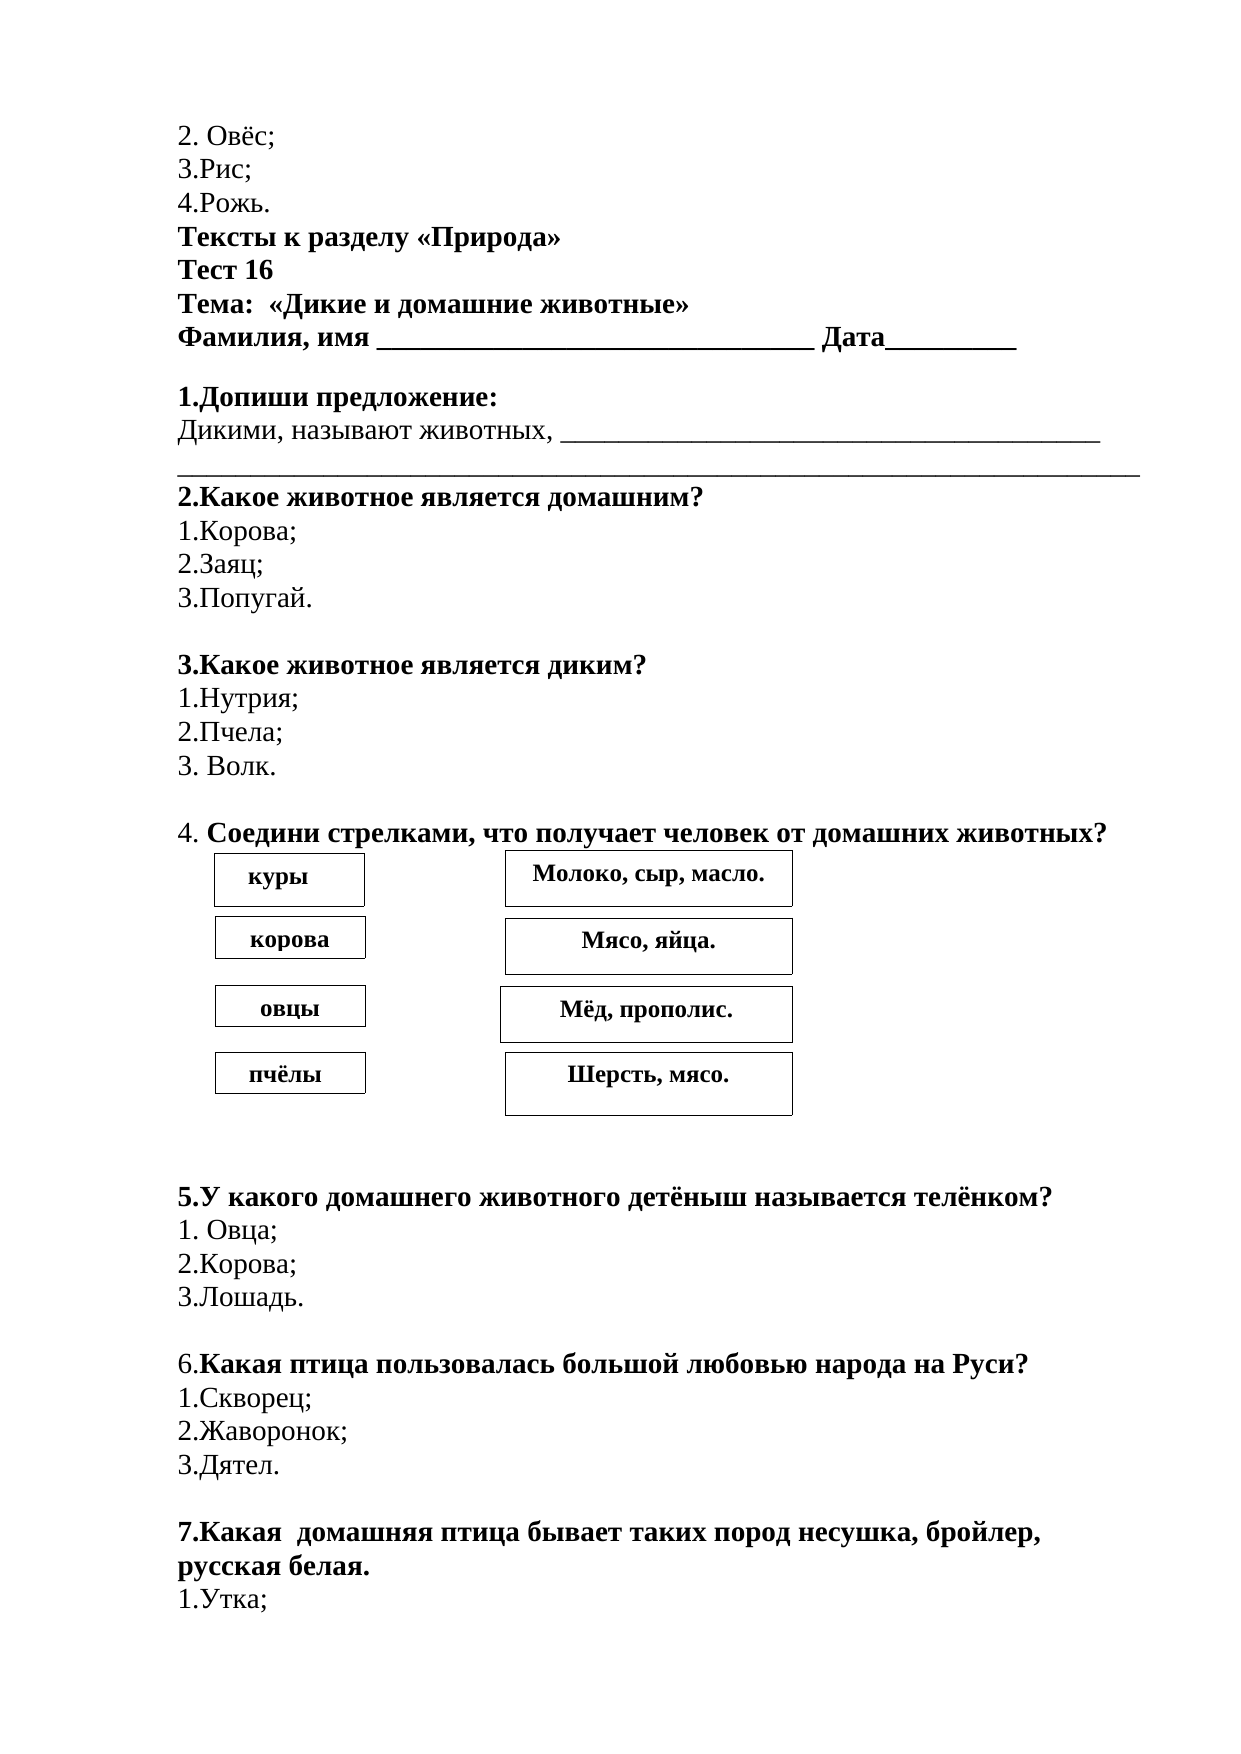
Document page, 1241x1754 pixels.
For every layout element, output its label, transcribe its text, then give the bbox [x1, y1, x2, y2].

text 2.Заяц; [177, 546, 1152, 580]
text Дикими, называют животных, _____________________________________ [177, 412, 1152, 446]
text 5.У какого домашнего животного детёныш называется телёнком? [177, 1179, 1152, 1212]
text Тексты к разделу «Природа» [177, 219, 1152, 252]
text 1.Допиши предложение: [177, 379, 1152, 412]
text 2. Овёс; [177, 118, 1152, 152]
text 1.Корова; [177, 513, 1152, 546]
text 4.Рожь. [177, 185, 1152, 219]
text 6.Какая птица пользовалась большой любовью народа на Руси? [177, 1346, 1152, 1380]
text 3.Рис; [177, 152, 1152, 185]
text 7.Какая домашняя птица бывает таких пород несушка, бройлер, русская белая. [177, 1514, 1152, 1581]
text 1. Овца; [177, 1212, 1152, 1246]
text 3. Волк. [177, 748, 1152, 781]
text 4. Соедини стрелками, что получает человек от домашних животных? [177, 815, 1152, 848]
text 3.Какое животное является диким? [177, 647, 1152, 681]
text 1.Нутрия; [177, 681, 1152, 714]
text 2.Корова; [177, 1246, 1152, 1279]
text 2.Жаворонок; [177, 1413, 1152, 1447]
text 3.Лошадь. [177, 1279, 1152, 1313]
text 2.Пчела; [177, 714, 1152, 748]
text 2.Какое животное является домашним? [177, 479, 1152, 513]
text 1.Утка; [177, 1581, 1152, 1615]
text Фамилия, имя ______________________________ Дата_________ [177, 319, 1152, 353]
text 1.Скворец; [177, 1380, 1152, 1413]
text 3.Дятел. [177, 1447, 1152, 1481]
text Тема: «Дикие и домашние животные» [177, 286, 1152, 319]
text __________________________________________________________________ [177, 446, 1152, 479]
text Тест 16 [177, 252, 1152, 286]
text 3.Попугай. [177, 580, 1152, 613]
